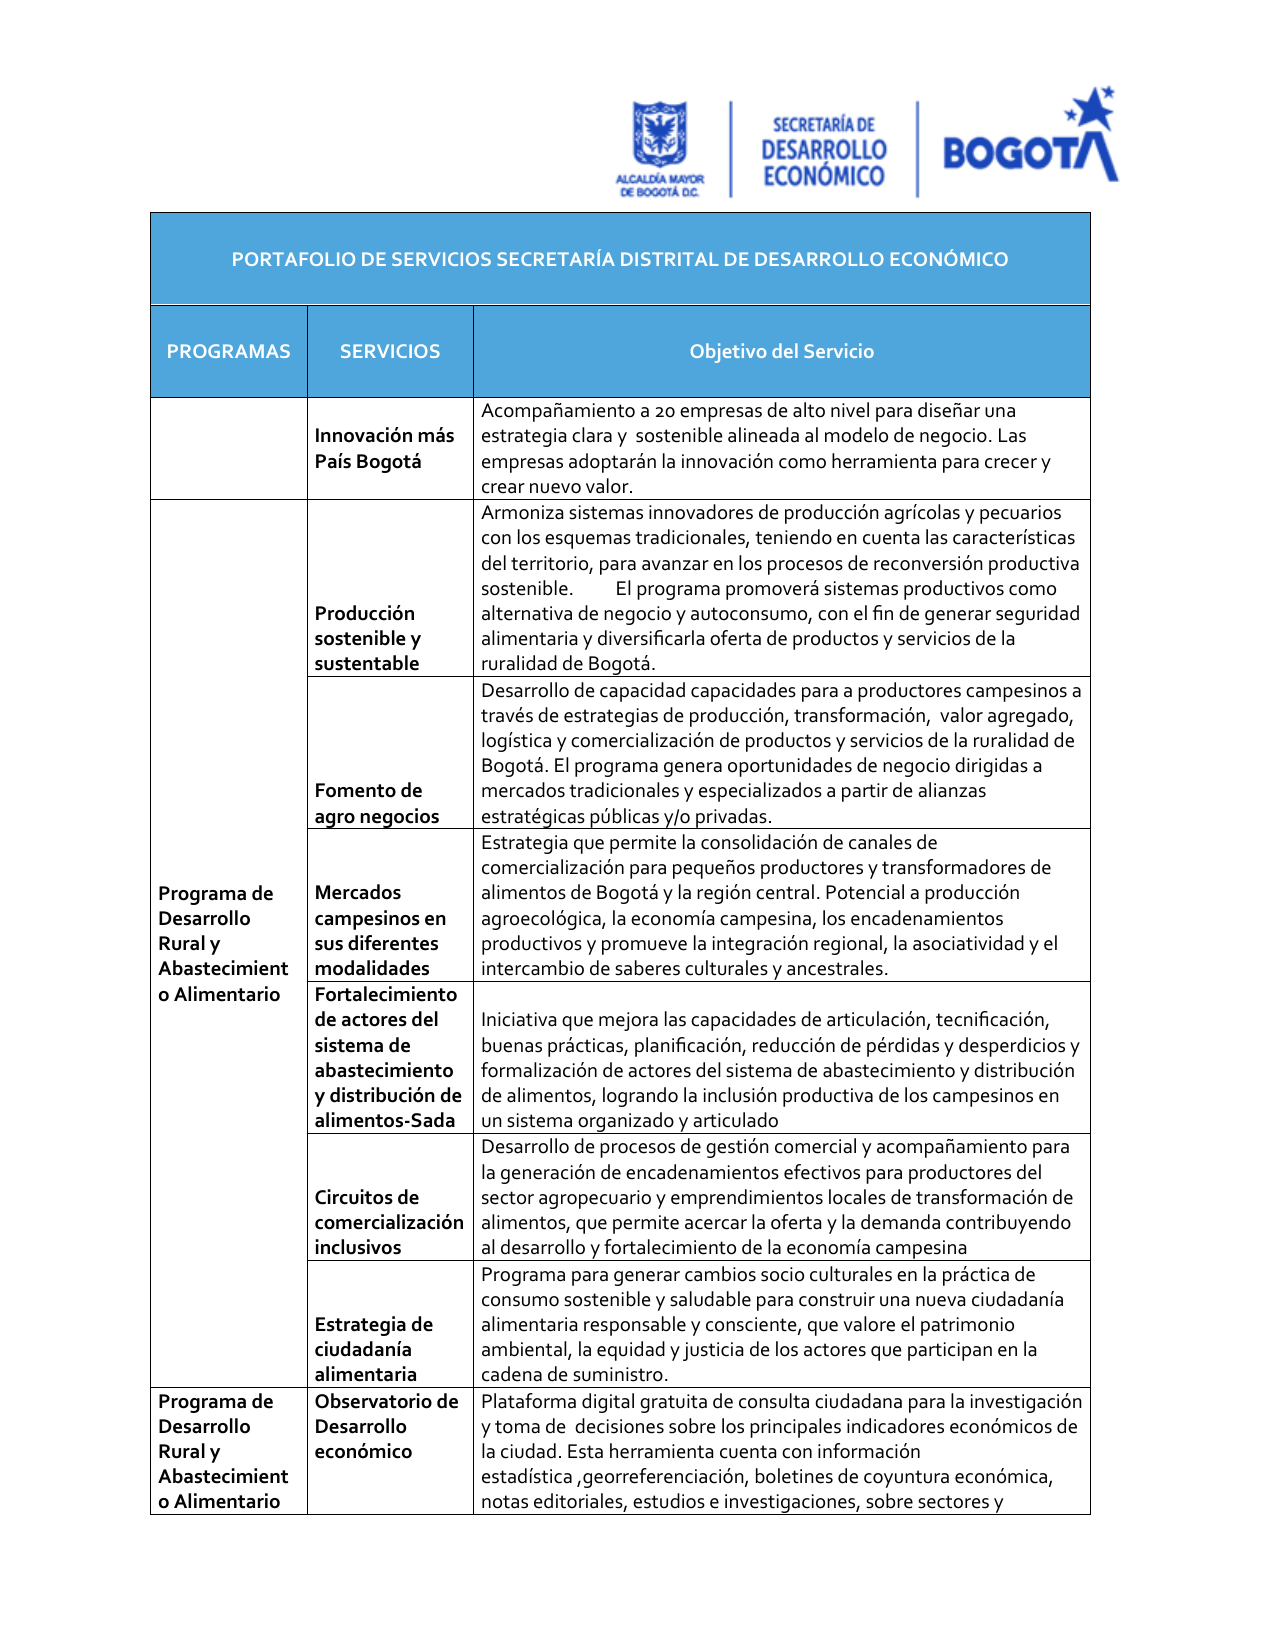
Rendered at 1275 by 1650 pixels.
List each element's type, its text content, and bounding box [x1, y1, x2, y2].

picture [614, 73, 1125, 201]
table_cell Observatorio de Desarrollo económico [308, 1388, 473, 1514]
table_cell Estrategia de ciudadanía alimentaria [308, 1261, 473, 1387]
table_cell SERVICIOS [308, 306, 473, 397]
table_cell Mercados campesinos en sus diferentes modalidades [308, 829, 473, 981]
table_cell PROGRAMAS [151, 306, 307, 397]
table_header PORTAFOLIO DE SERVICIOS SECRETARÍA DISTRITAL DE DESARROLLO ECONÓMICO [151, 213, 1090, 304]
table_cell Fortalecimiento de actores del sistema de abastecimiento y distribución de alimentos-Sada [308, 982, 473, 1133]
table_cell Fomento de agro negocios [308, 677, 473, 828]
table_cell Objetivo del Servicio [474, 306, 1090, 397]
table_cell Programa de Desarrollo Rural y Abastecimiento Alimentario [151, 1388, 307, 1514]
table_cell Estrategia que permite la consolidación de canales de comercialización para pequeños productores y transformadores de alimentos de Bogotá y la región central. Potencial a producción agroecológica, la economía campesina, los encadenamientos productivos y promueve la integración regional, la asociatividad y el intercambio de saberes culturales y ancestrales. [474, 829, 1090, 981]
table_cell Innovación más País Bogotá [308, 398, 473, 498]
table_cell Circuitos de comercialización inclusivos [308, 1134, 473, 1260]
table_cell Producción sostenible y sustentable [308, 500, 473, 676]
table_cell Desarrollo de capacidad capacidades para a productores campesinos a través de estrategias de producción, transformación, valor agregado, logística y comercialización de productos y servicios de la ruralidad de Bogotá. El programa genera oportunidades de negocio dirigidas a mercados tradicionales y especializados a partir de alianzas estratégicas públicas y/o privadas. [474, 677, 1090, 828]
table_cell Desarrollo de procesos de gestión comercial y acompañamiento para la generación de encadenamientos efectivos para productores del sector agropecuario y emprendimientos locales de transformación de alimentos, que permite acercar la oferta y la demanda contribuyendo al desarrollo y fortalecimiento de la economía campesina [474, 1134, 1090, 1260]
table_cell Programa para generar cambios socio culturales en la práctica de consumo sostenible y saludable para construir una nueva ciudadanía alimentaria responsable y consciente, que valore el patrimonio ambiental, la equidad y justicia de los actores que participan en la cadena de suministro. [474, 1261, 1090, 1387]
table_cell Iniciativa que mejora las capacidades de articulación, tecnificación, buenas prácticas, planificación, reducción de pérdidas y desperdicios y formalización de actores del sistema de abastecimiento y distribución de alimentos, logrando la inclusión productiva de los campesinos en un sistema organizado y articulado [474, 982, 1090, 1133]
table_cell Programa de Desarrollo Rural y Abastecimiento Alimentario [151, 500, 307, 1387]
table_cell Armoniza sistemas innovadores de producción agrícolas y pecuarios con los esquemas tradicionales, teniendo en cuenta las características del territorio, para avanzar en los procesos de reconversión productiva sostenible. El programa promoverá sistemas productivos como alternativa de negocio y autoconsumo, con el fin de generar seguridad alimentaria y diversificarla oferta de productos y servicios de la ruralidad de Bogotá. [474, 500, 1090, 676]
table_cell Acompañamiento a 20 empresas de alto nivel para diseñar una estrategia clara y sostenible alineada al modelo de negocio. Las empresas adoptarán la innovación como herramienta para crecer y crear nuevo valor. [474, 398, 1090, 498]
